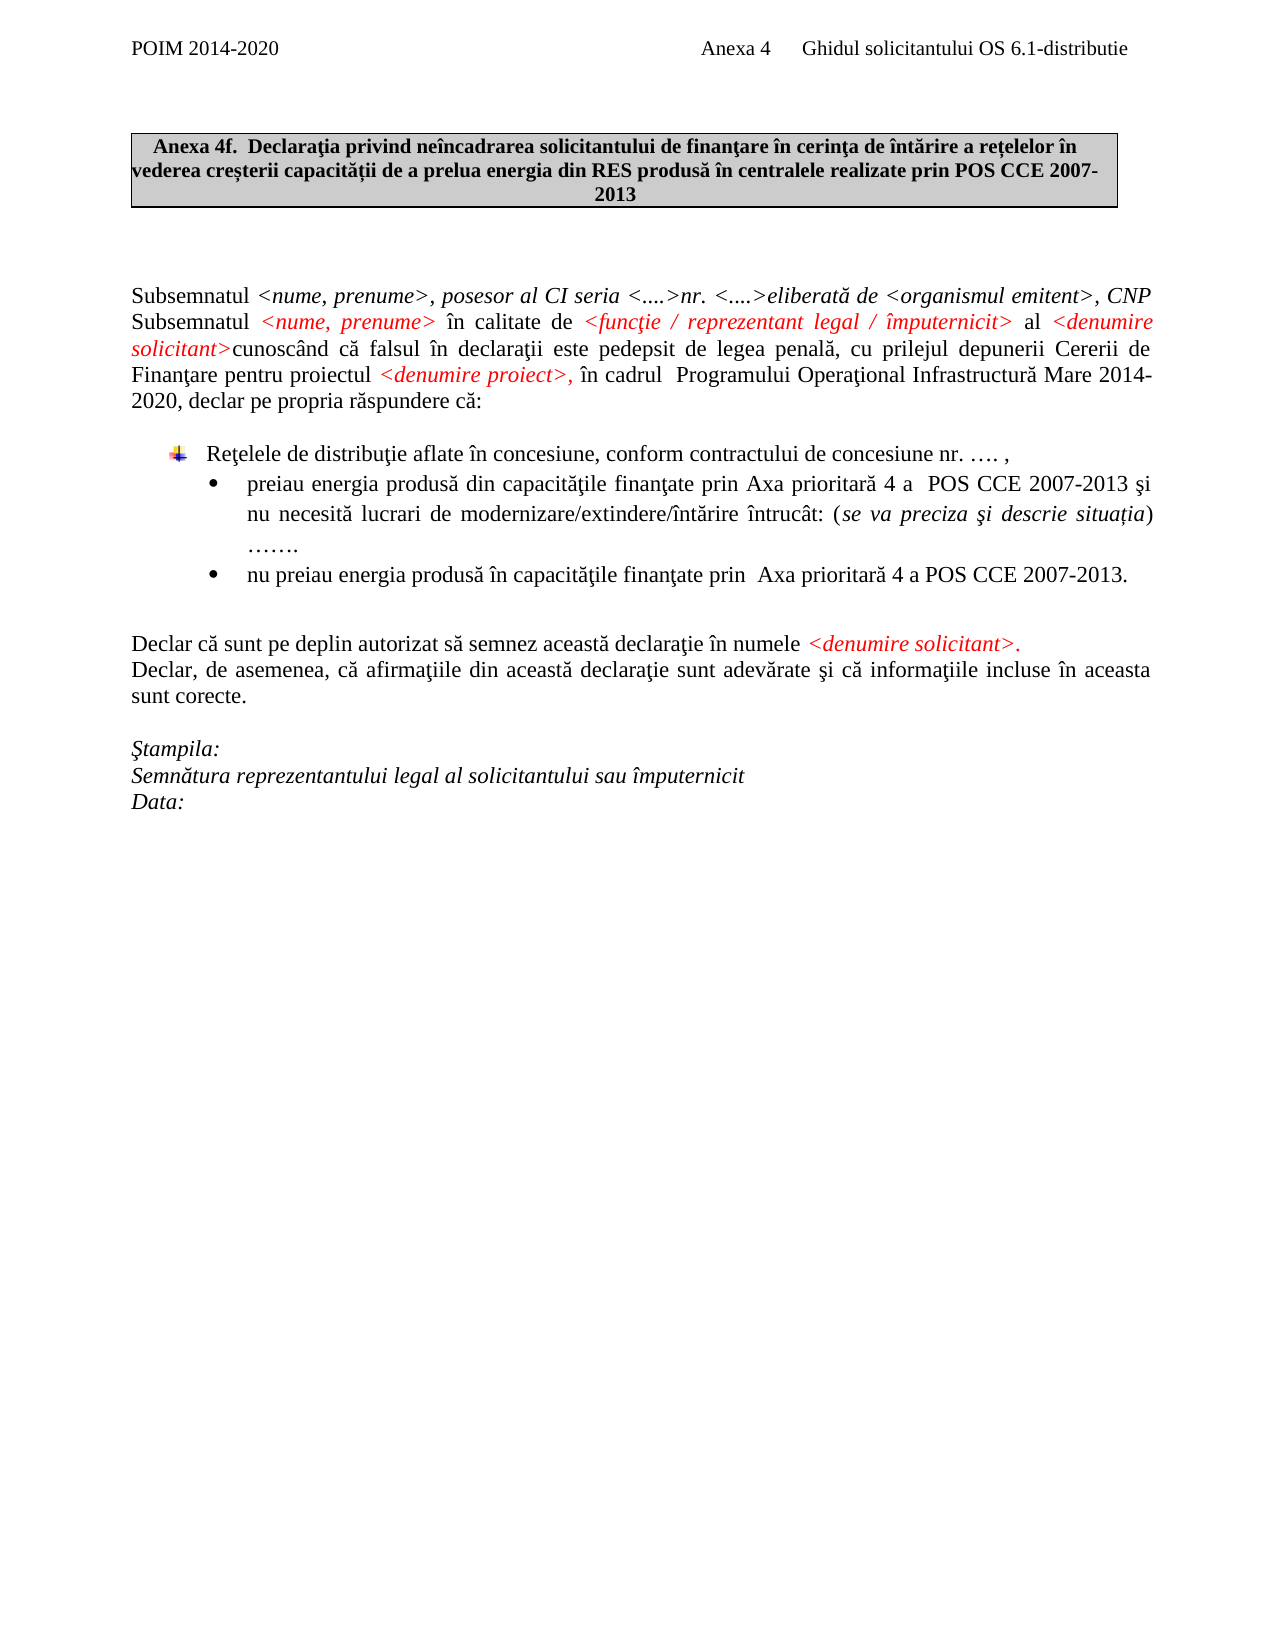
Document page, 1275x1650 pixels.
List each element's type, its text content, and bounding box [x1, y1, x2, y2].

table_header Anexa 4f. Declaraţia privind neîncadrarea solicitantului de finanţare în cerinţa de întărire a rețelelor în vederea creșterii capacității de a prelua energia din RES produsă în centralele realizate prin POS CCE 2007-2013 [132, 134, 1117, 206]
text Semnătura reprezentantului legal al solicitantului sau împuternicit [131, 762, 1153, 788]
list nu preiau energia produsă în capacităţile finanţate prin Axa prioritară 4 a POS CCE 2007-2013. [209, 561, 1153, 587]
list Reţelele de distribuţie aflate în concesiune, conform contractului de concesiune nr. …. , [169, 440, 1153, 466]
text Subsemnatul <nume, prenume>, posesor al CI seria <....>nr. <....>eliberată de <organismul emitent>, CNP Subsemnatul <nume, prenume> în calitate de <funcţie / reprezentant legal / împuternicit> al <denumire solicitant>cunoscând că falsul în declaraţii este pedepsit de legea penală, cu prilejul depunerii Cererii de Finanţare pentru proiectul <denumire proiect>, în cadrul Programului Operaţional Infrastructură Mare 2014-2020, declar pe propria răspundere că: [131, 282, 1153, 414]
text Ştampila: [131, 735, 1153, 762]
text Declar, de asemenea, că afirmaţiile din această declaraţie sunt adevărate şi că informaţiile incluse în aceasta sunt corecte. [131, 656, 1153, 709]
text Declar că sunt pe deplin autorizat să semnez această declaraţie în numele <denumire solicitant>. [131, 630, 1153, 656]
list preiau energia produsă din capacităţile finanţate prin Axa prioritară 4 a POS CCE 2007-2013 şi nu necesită lucrari de modernizare/extindere/întărire întrucât: (se va preciza şi descrie situația)……. [209, 470, 1153, 557]
picture [169, 444, 187, 462]
text Data: [131, 788, 1153, 814]
